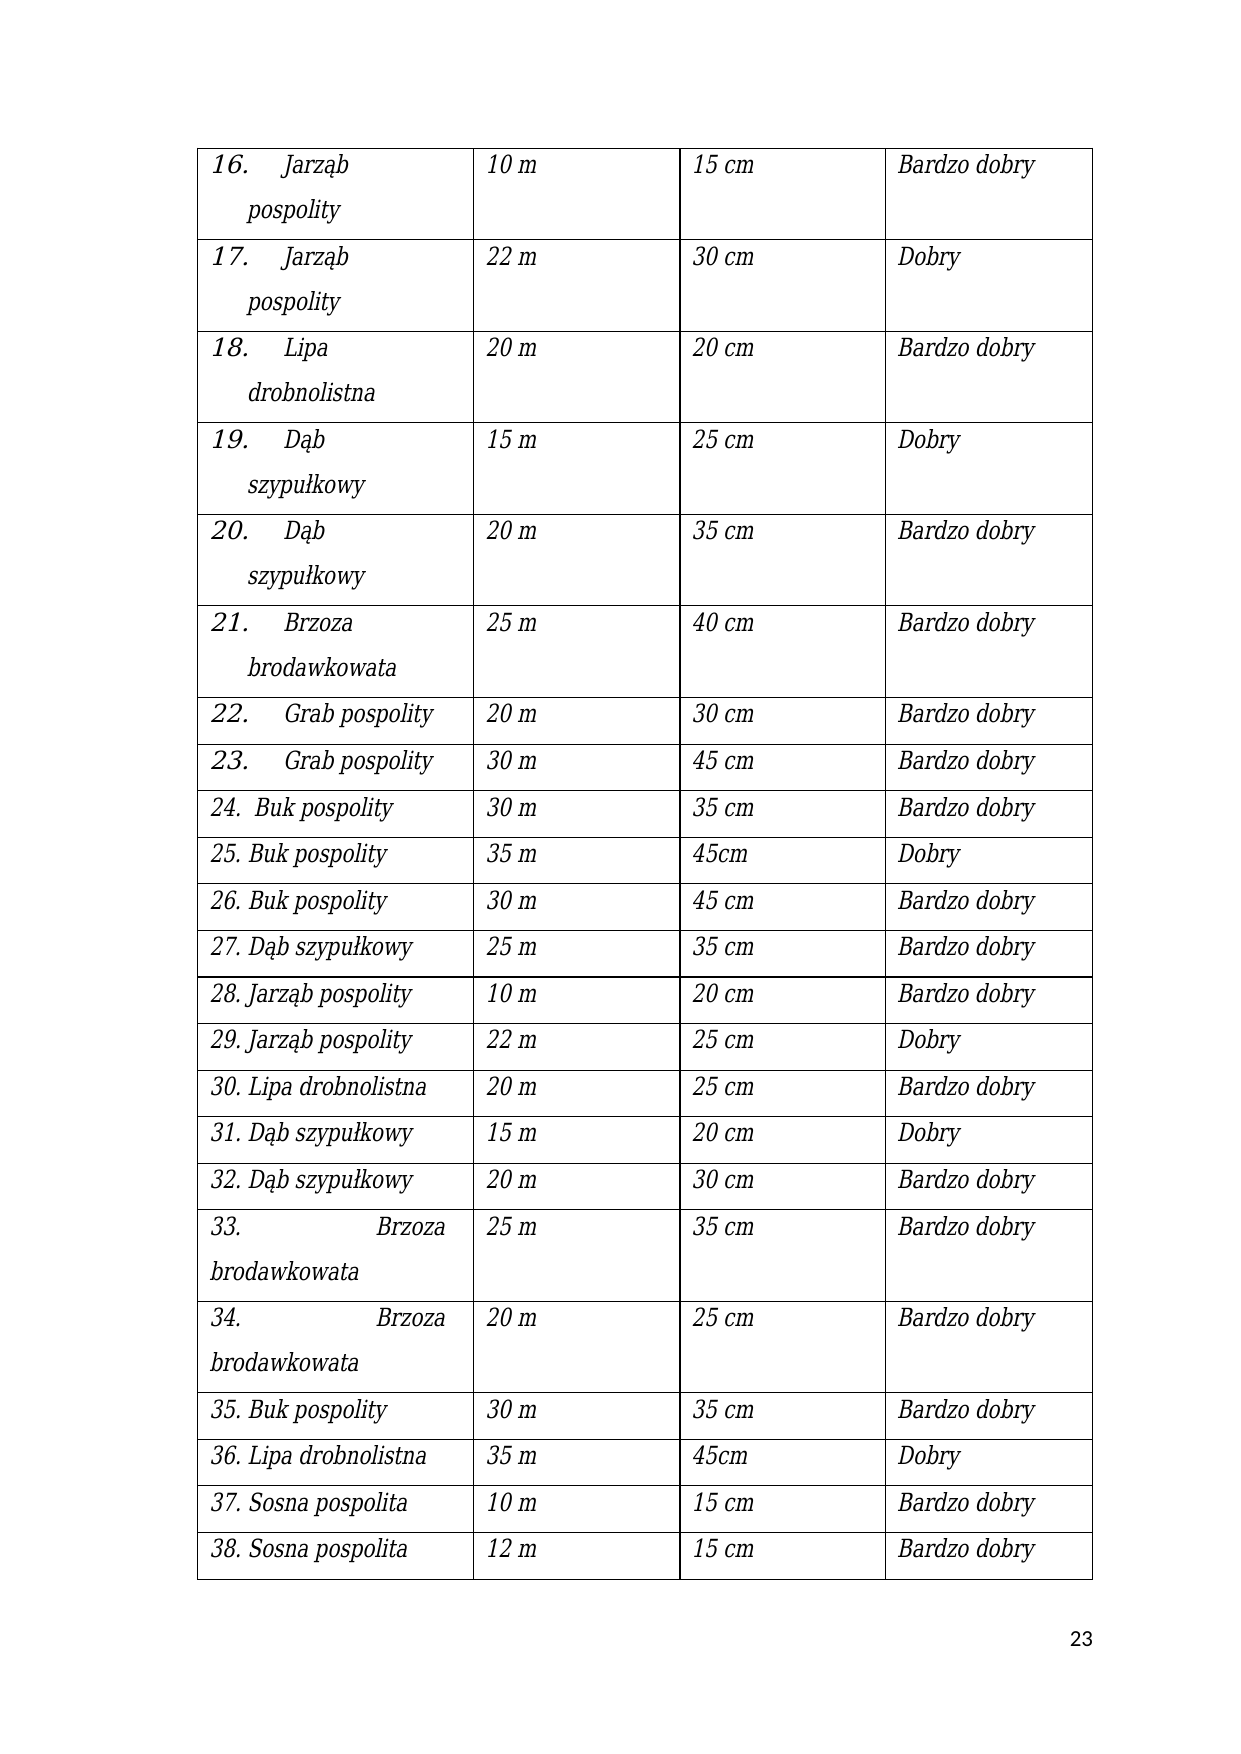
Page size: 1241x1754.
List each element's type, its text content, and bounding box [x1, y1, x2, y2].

table_cell 31. Dąb szypułkowy [198, 1117, 473, 1163]
table_cell 35 cm [681, 791, 885, 837]
table_cell 10 m [474, 978, 679, 1023]
table_cell 20 m [474, 1164, 679, 1209]
table_cell 30 m [474, 745, 679, 790]
table_cell Jarząb pospolity [198, 149, 473, 239]
table_cell 30. Lipa drobnolistna [198, 1071, 473, 1116]
table_cell Bardzo dobry [886, 1302, 1092, 1392]
table_cell 25 m [474, 931, 679, 976]
table_cell 45cm [681, 838, 885, 883]
table_cell Bardzo dobry [886, 332, 1092, 422]
table_cell 25 m [474, 606, 679, 697]
table_cell 33. Brzoza brodawkowata [198, 1210, 473, 1301]
table_cell 30 m [474, 884, 679, 930]
table_cell 10 m [474, 1486, 679, 1532]
table_cell 25 cm [681, 1302, 885, 1392]
table_cell Bardzo dobry [886, 1210, 1092, 1301]
table_cell Bardzo dobry [886, 1164, 1092, 1209]
table_cell 15 m [474, 423, 679, 514]
table_cell Dąb szypułkowy [198, 515, 473, 605]
table_cell Dobry [886, 838, 1092, 883]
table_cell Bardzo dobry [886, 149, 1092, 239]
table_cell 38. Sosna pospolita [198, 1533, 473, 1578]
table_cell 40 cm [681, 606, 885, 697]
table_cell Dobry [886, 1024, 1092, 1069]
table_cell Dobry [886, 423, 1092, 514]
table_cell 20 m [474, 1302, 679, 1392]
table_cell Jarząb pospolity [198, 240, 473, 331]
table_cell Bardzo dobry [886, 1533, 1092, 1578]
table_cell 20 m [474, 515, 679, 605]
table_cell 15 cm [681, 149, 885, 239]
table_cell 28. Jarząb pospolity [198, 978, 473, 1023]
table_cell 27. Dąb szypułkowy [198, 931, 473, 976]
table_cell 25 m [474, 1210, 679, 1301]
table_cell 12 m [474, 1533, 679, 1578]
table_cell Bardzo dobry [886, 931, 1092, 976]
table_cell 30 cm [681, 698, 885, 743]
table_cell Bardzo dobry [886, 1393, 1092, 1439]
table_cell 35 cm [681, 931, 885, 976]
table_cell 30 cm [681, 1164, 885, 1209]
table_cell Dobry [886, 240, 1092, 331]
table_cell 30 m [474, 1393, 679, 1439]
table_cell 20 m [474, 698, 679, 743]
table_cell 25 cm [681, 423, 885, 514]
table_cell 10 m [474, 149, 679, 239]
table_cell 35 cm [681, 1393, 885, 1439]
table_cell Dąb szypułkowy [198, 423, 473, 514]
table_cell 20 cm [681, 1117, 885, 1163]
table_cell 34. Brzoza brodawkowata [198, 1302, 473, 1392]
table_cell Bardzo dobry [886, 698, 1092, 743]
table_cell Dobry [886, 1440, 1092, 1485]
table_cell 25. Buk pospolity [198, 838, 473, 883]
table_cell Brzoza brodawkowata [198, 606, 473, 697]
table_cell Bardzo dobry [886, 791, 1092, 837]
table_cell Bardzo dobry [886, 978, 1092, 1023]
table_cell 22 m [474, 1024, 679, 1069]
table_cell Bardzo dobry [886, 515, 1092, 605]
table_cell 35 m [474, 838, 679, 883]
table_cell 20 m [474, 1071, 679, 1116]
table_cell 35. Buk pospolity [198, 1393, 473, 1439]
table_cell 37. Sosna pospolita [198, 1486, 473, 1532]
table_cell 15 cm [681, 1533, 885, 1578]
table_cell 32. Dąb szypułkowy [198, 1164, 473, 1209]
table_cell 29. Jarząb pospolity [198, 1024, 473, 1069]
table_cell 45 cm [681, 884, 885, 930]
table_cell 22 m [474, 240, 679, 331]
table_cell 30 cm [681, 240, 885, 331]
table_cell 35 cm [681, 515, 885, 605]
table_cell 25 cm [681, 1024, 885, 1069]
table_cell 45 cm [681, 745, 885, 790]
table_cell 20 m [474, 332, 679, 422]
table_cell 36. Lipa drobnolistna [198, 1440, 473, 1485]
table_cell Bardzo dobry [886, 745, 1092, 790]
table_cell Bardzo dobry [886, 1071, 1092, 1116]
table_cell Grab pospolity [198, 698, 473, 743]
table_cell 25 cm [681, 1071, 885, 1116]
table_cell 45cm [681, 1440, 885, 1485]
table_cell Grab pospolity [198, 745, 473, 790]
table_cell 20 cm [681, 978, 885, 1023]
table_cell 35 m [474, 1440, 679, 1485]
table_cell Bardzo dobry [886, 1486, 1092, 1532]
table_cell Bardzo dobry [886, 606, 1092, 697]
table_cell 35 cm [681, 1210, 885, 1301]
table_cell 24. Buk pospolity [198, 791, 473, 837]
table_cell 26. Buk pospolity [198, 884, 473, 930]
table_cell 30 m [474, 791, 679, 837]
table_cell Lipa drobnolistna [198, 332, 473, 422]
table_cell 15 cm [681, 1486, 885, 1532]
table_cell 20 cm [681, 332, 885, 422]
table_cell 15 m [474, 1117, 679, 1163]
table_cell Bardzo dobry [886, 884, 1092, 930]
table_cell Dobry [886, 1117, 1092, 1163]
